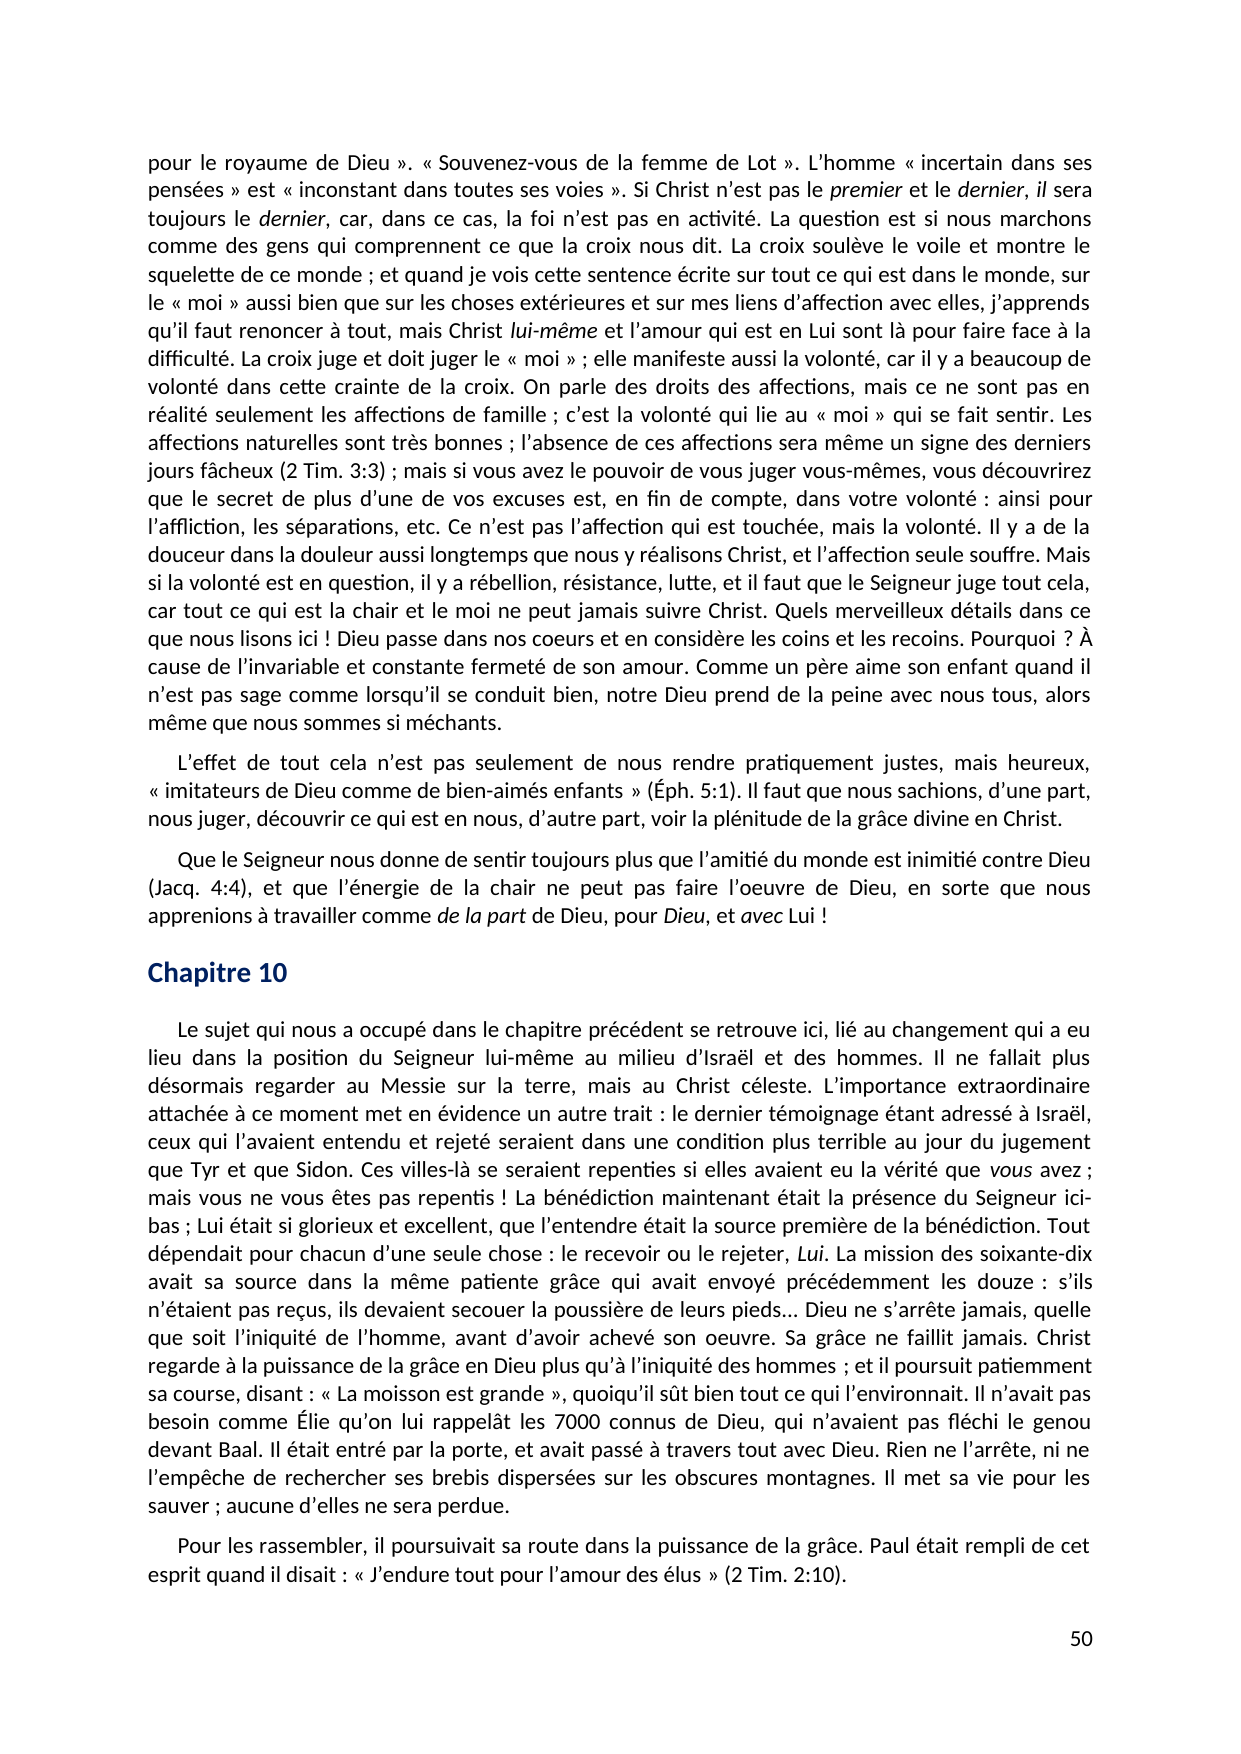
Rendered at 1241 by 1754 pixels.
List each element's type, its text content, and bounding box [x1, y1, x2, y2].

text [148, 148, 1093, 736]
text Que le Seigneur nous donne de sentir toujours plus que l’amitié du monde est inimitié contre Dieu (Jacq. 4:4), et que l’énergie de la chair ne peut pas faire l’oeuvre de Dieu, en sorte que nous apprenions à travailler comme de la part de Dieu, pour Dieu, et avec Lui ! [148, 845, 1093, 929]
text Le sujet qui nous a occupé dans le chapitre précédent se retrouve ici, lié au changement qui a eu lieu dans la position du Seigneur lui-même au milieu d’Israël et des hommes. Il ne fallait plus désormais regarder au Messie sur la terre, mais au Christ céleste. L’importance extraordinaire attachée à ce moment met en évidence un autre trait : le dernier témoignage étant adressé à Israël, ceux qui l’avaient entendu et rejeté seraient dans une condition plus terrible au jour du jugement que Tyr et que Sidon. Ces villes-là se seraient repenties si elles avaient eu la vérité que vous avez ; mais vous ne vous êtes pas repentis ! La bénédiction maintenant était la présence du Seigneur ici-bas ; Lui était si glorieux et excellent, que l’entendre était la source première de la bénédiction. Tout dépendait pour chacun d’une seule chose : le recevoir ou le rejeter, Lui. La mission des soixante-dix avait sa source dans la même patiente grâce qui avait envoyé précédemment les douze : s’ils n’étaient pas reçus, ils devaient secouer la poussière de leurs pieds... Dieu ne s’arrête jamais, quelle que soit l’iniquité de l’homme, avant d’avoir achevé son oeuvre. Sa grâce ne faillit jamais. Christ regarde à la puissance de la grâce en Dieu plus qu’à l’iniquité des hommes ; et il poursuit patiemment sa course, disant : « La moisson est grande », quoiqu’il sût bien tout ce qui l’environnait. Il n’avait pas besoin comme Élie qu’on lui rappelât les 7000 connus de Dieu, qui n’avaient pas fléchi le genou devant Baal. Il était entré par la porte, et avait passé à travers tout avec Dieu. Rien ne l’arrête, ni ne l’empêche de rechercher ses brebis dispersées sur les obscures montagnes. Il met sa vie pour les sauver ; aucune d’elles ne sera perdue. [148, 1015, 1093, 1519]
subtitle Chapitre 10 [148, 954, 1093, 990]
text L’effet de tout cela n’est pas seulement de nous rendre pratiquement justes, mais heureux, « imitateurs de Dieu comme de bien-aimés enfants » (Éph. 5:1). Il faut que nous sachions, d’une part, nous juger, découvrir ce qui est en nous, d’autre part, voir la plénitude de la grâce divine en Christ. [148, 748, 1093, 833]
text Pour les rassembler, il poursuivait sa route dans la puissance de la grâce. Paul était rempli de cet esprit quand il disait : « J’endure tout pour l’amour des élus » (2 Tim. 2:10). [148, 1532, 1093, 1588]
